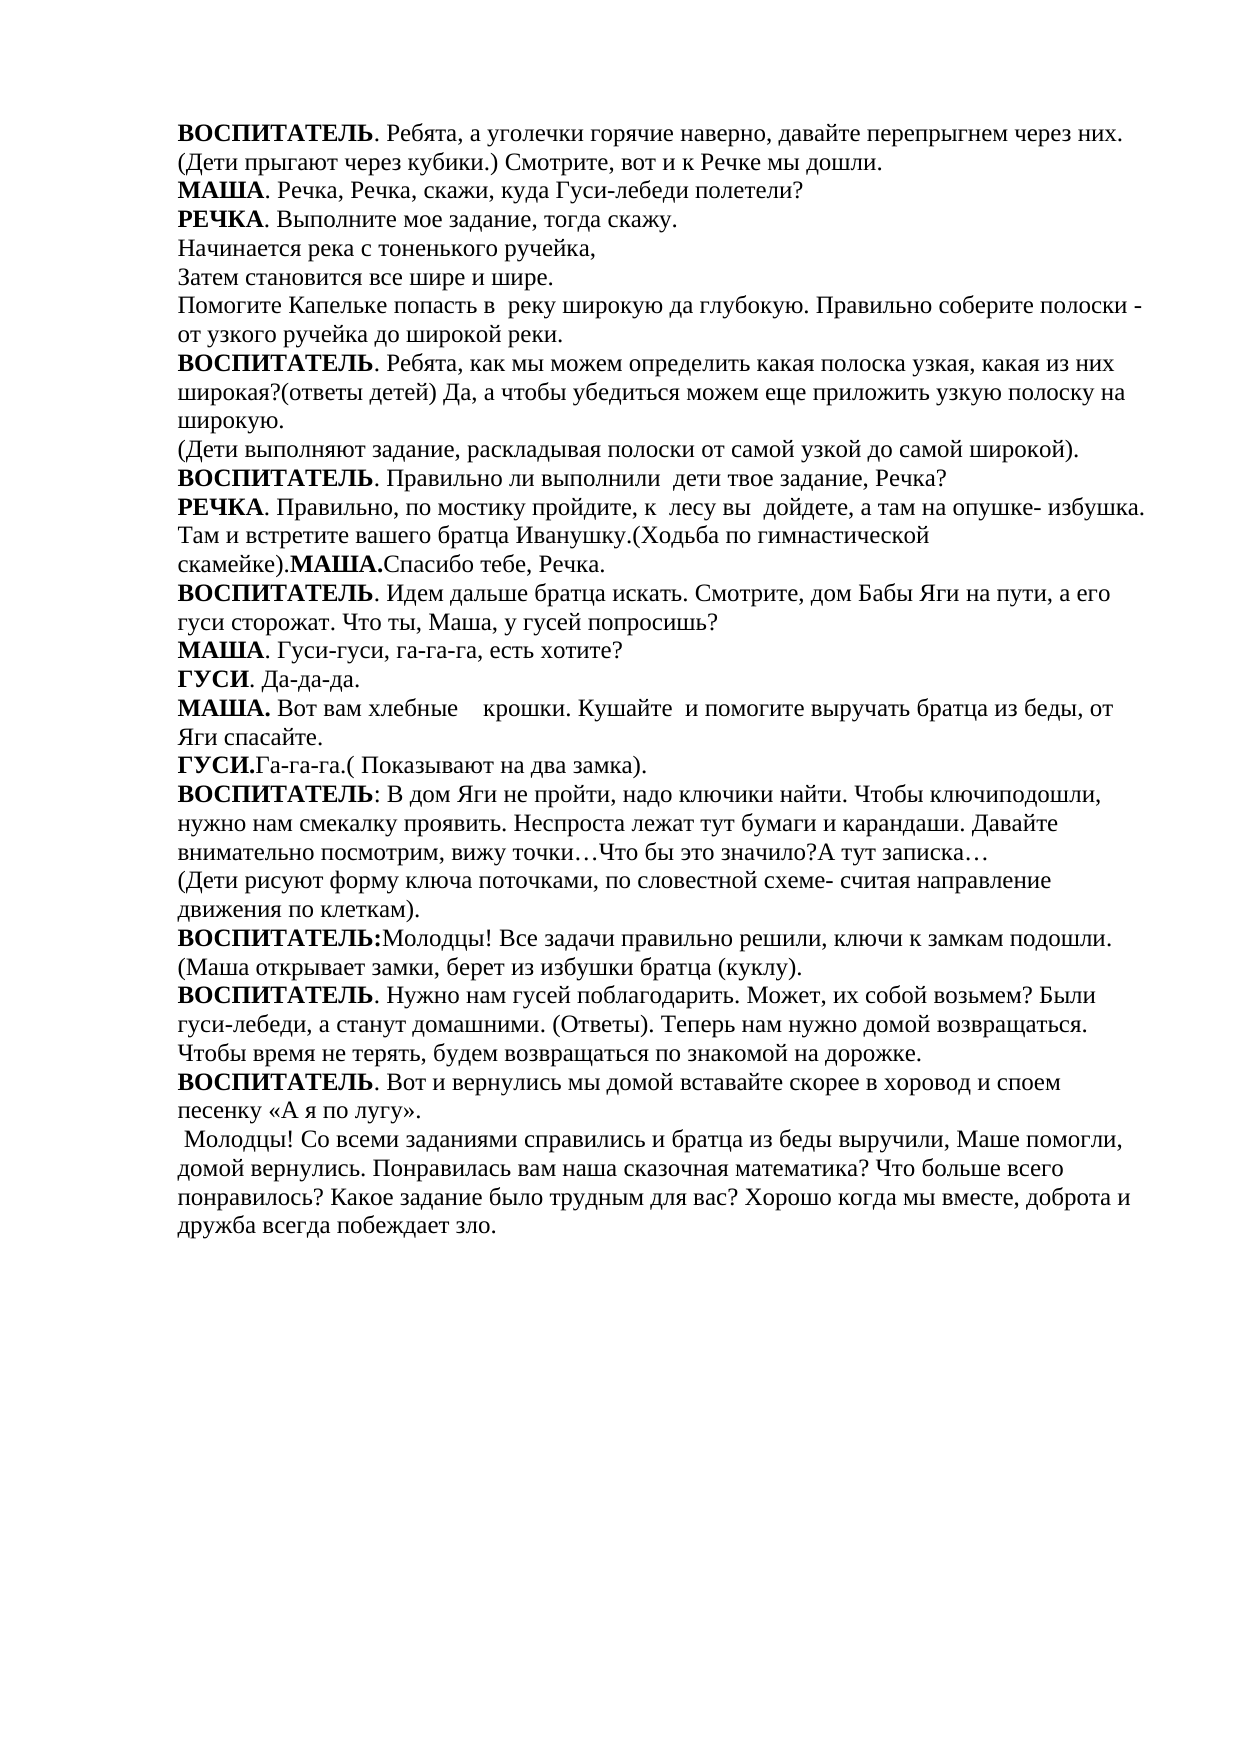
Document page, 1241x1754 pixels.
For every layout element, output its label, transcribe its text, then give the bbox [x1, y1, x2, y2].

text ВОСПИТАТЕЛЬ. Нужно нам гусей поблагодарить. Может, их собой возьмем? Были гуси-лебеди, а станут домашними. (Ответы). Теперь нам нужно домой возвращаться. Чтобы время не терять, будем возвращаться по знакомой на дорожке. [177, 981, 1152, 1067]
text ВОСПИТАТЕЛЬ:Молодцы! Все задачи правильно решили, ключи к замкам подошли. [177, 923, 1152, 952]
text ВОСПИТАТЕЛЬ: В дом Яги не пройти, надо ключики найти. Чтобы ключиподошли, нужно нам смекалку проявить. Неспроста лежат тут бумаги и карандаши. Давайте внимательно посмотрим, вижу точки…Что бы это значило?А тут записка… [177, 779, 1152, 866]
text (Маша открывает замки, берет из избушки братца (куклу). [177, 952, 1152, 981]
text (Дети рисуют форму ключа поточками, по словестной схеме- считая направление движения по клеткам). [177, 866, 1152, 923]
text РЕЧКА. Правильно, по мостику пройдите, к лесу вы дойдете, а там на опушке- избушка. Там и встретите вашего братца Иванушку.(Ходьба по гимнастической скамейке).МАША.Спасибо тебе, Речка. [177, 492, 1152, 578]
text ВОСПИТАТЕЛЬ. Правильно ли выполнили дети твое задание, Речка? [177, 463, 1152, 492]
text ГУСИ.Га-га-га.( Показывают на два замка). [177, 751, 1152, 779]
text Молодцы! Со всеми заданиями справились и братца из беды выручили, Маше помогли, домой вернулись. Понравилась вам наша сказочная математика? Что больше всего понравилось? Какое задание было трудным для вас? Хорошо когда мы вместе, доброта и дружба всегда побеждает зло. [177, 1124, 1152, 1239]
text ВОСПИТАТЕЛЬ. Ребята, а уголечки горячие наверно, давайте перепрыгнем через них. (Дети прыгают через кубики.) Смотрите, вот и к Речке мы дошли. [177, 118, 1152, 176]
text ВОСПИТАТЕЛЬ. Вот и вернулись мы домой вставайте скорее в хоровод и споем песенку «А я по лугу». [177, 1067, 1152, 1124]
text МАША. Вот вам хлебные крошки. Кушайте и помогите выручать братца из беды, от Яги спасайте. [177, 693, 1152, 751]
text ВОСПИТАТЕЛЬ. Идем дальше братца искать. Смотрите, дом Бабы Яги на пути, а его гуси сторожат. Что ты, Маша, у гусей попросишь? [177, 578, 1152, 636]
text МАША. Речка, Речка, скажи, куда Гуси-лебеди полетели? [177, 176, 1152, 204]
text РЕЧКА. Выполните мое задание, тогда скажу. [177, 204, 1152, 233]
text Помогите Капельке попасть в реку широкую да глубокую. Правильно соберите полоски - от узкого ручейка до широкой реки. [177, 291, 1152, 348]
text Затем становится все шире и шире. [177, 262, 1152, 291]
text ВОСПИТАТЕЛЬ. Ребята, как мы можем определить какая полоска узкая, какая из них широкая?(ответы детей) Да, а чтобы убедиться можем еще приложить узкую полоску на широкую. [177, 348, 1152, 434]
text (Дети выполняют задание, раскладывая полоски от самой узкой до самой широкой). [177, 434, 1152, 463]
text ГУСИ. Да-да-да. [177, 664, 1152, 693]
text МАША. Гуси-гуси, га-га-га, есть хотите? [177, 636, 1152, 664]
text Начинается река с тоненького ручейка, [177, 233, 1152, 262]
